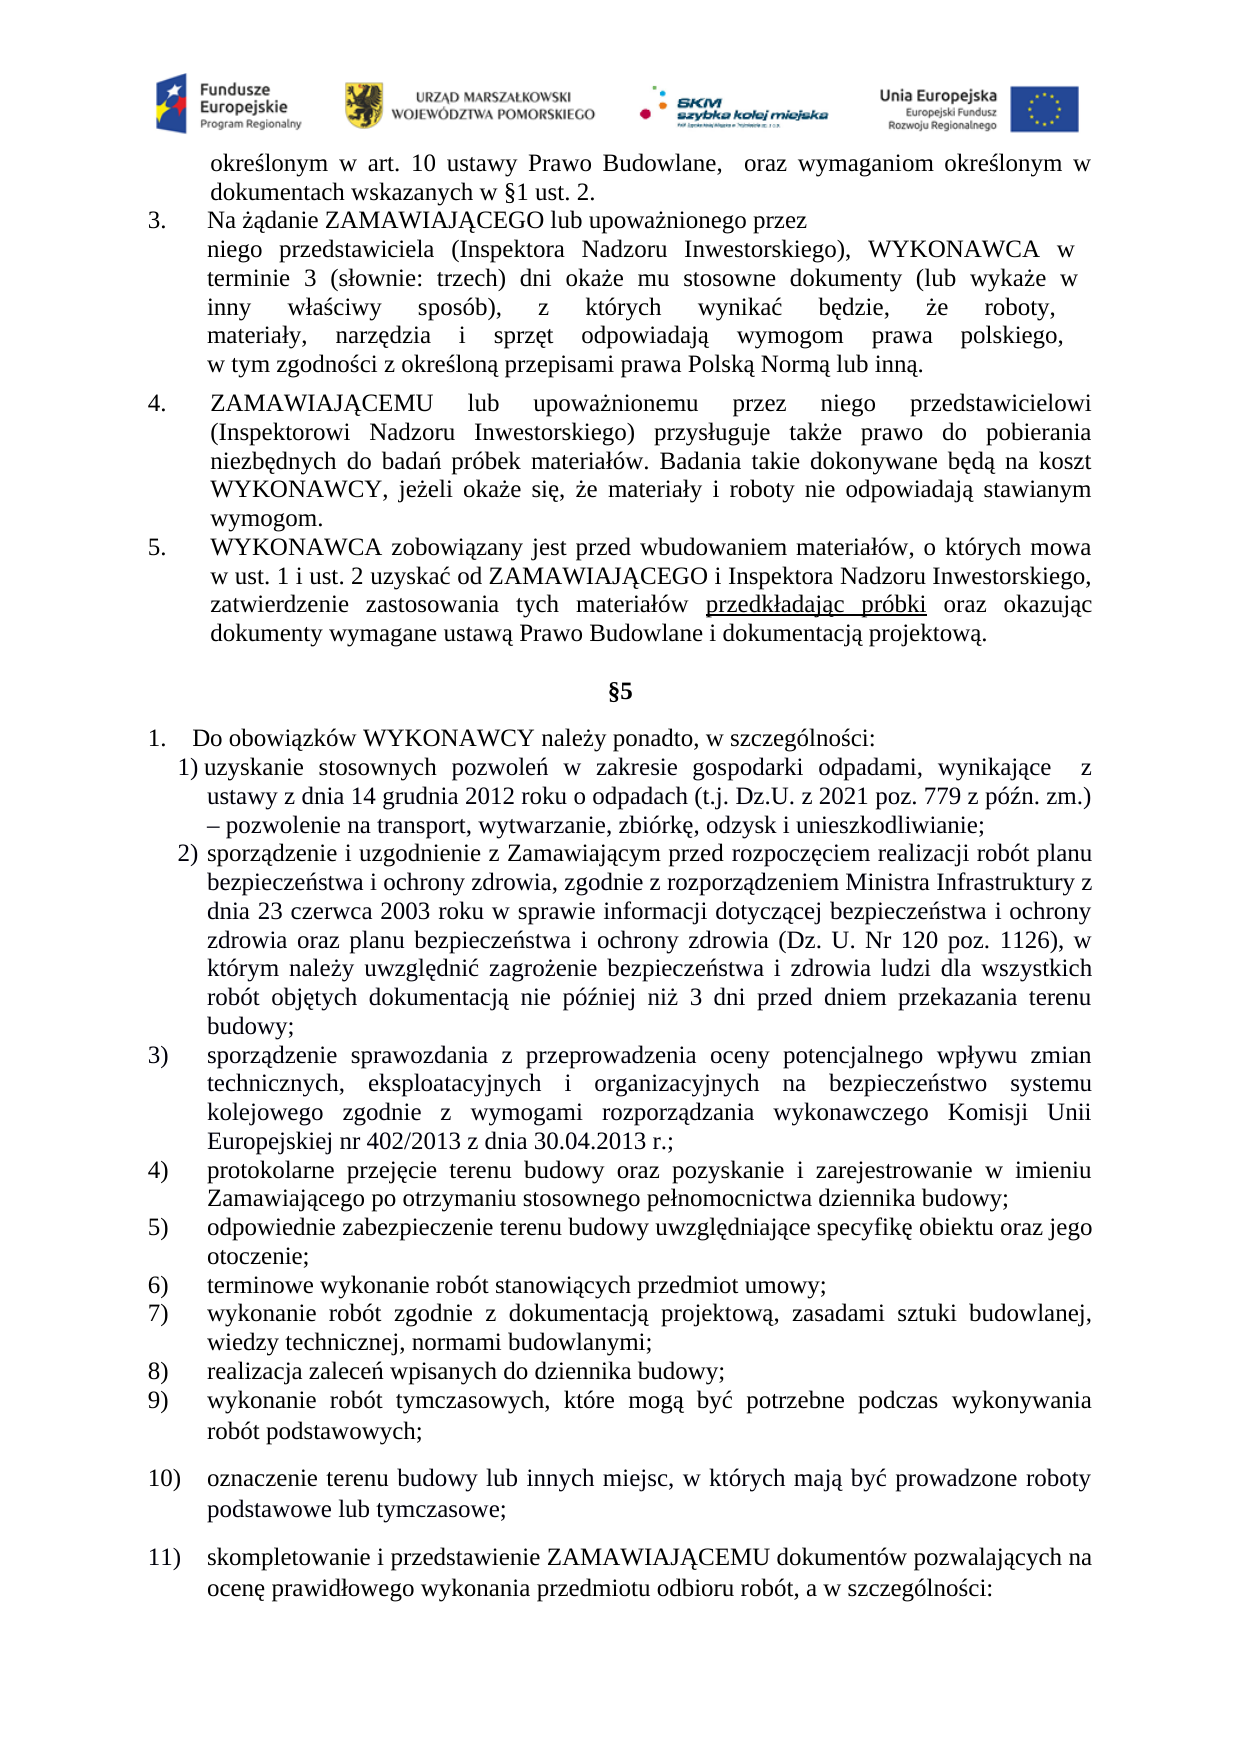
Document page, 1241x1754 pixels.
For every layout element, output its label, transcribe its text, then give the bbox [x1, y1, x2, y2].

picture [147, 73, 1093, 148]
text 10) oznaczenie terenu budowy lub innych miejsc, w których mają być prowadzone roboty podstawowe lub tymczasowe; [148, 1463, 1092, 1523]
list odpowiednie zabezpieczenie terenu budowy uwzględniające specyfikę obiektu oraz jego otoczenie; [148, 1212, 1092, 1270]
list terminowe wykonanie robót stanowiących przedmiot umowy; [148, 1270, 1092, 1298]
list ZAMAWIAJĄCEMU lub upoważnionemu przez niego przedstawicielowi (Inspektorowi Nadzoru Inwestorskiego) przysługuje także prawo do pobierania niezbędnych do badań próbek materiałów. Badania takie dokonywane będą na koszt WYKONAWCY, jeżeli okaże się, że materiały i roboty nie odpowiadają stawianym wymogom. [148, 388, 1092, 532]
list realizacja zaleceń wpisanych do dziennika budowy; [148, 1356, 1092, 1385]
list WYKONAWCA zobowiązany jest przed wbudowaniem materiałów, o których mowa w ust. 1 i ust. 2 uzyskać od ZAMAWIAJĄCEGO i Inspektora Nadzoru Inwestorskiego, zatwierdzenie zastosowania tych materiałów przedkładając próbki oraz okazując dokumenty wymagane ustawą Prawo Budowlane i dokumentacją projektową. [148, 532, 1092, 647]
text 9) wykonanie robót tymczasowych, które mogą być potrzebne podczas wykonywania robót podstawowych; [148, 1385, 1092, 1444]
list sporządzenie sprawozdania z przeprowadzenia oceny potencjalnego wpływu zmian technicznych, eksploatacyjnych i organizacyjnych na bezpieczeństwo systemu kolejowego zgodnie z wymogami rozporządzania wykonawczego Komisji Unii Europejskiej nr 402/2013 z dnia 30.04.2013 r.; [148, 1040, 1092, 1155]
list wykonanie robót zgodnie z dokumentacją projektową, zasadami sztuki budowlanej, wiedzy technicznej, normami budowlanymi; [148, 1298, 1092, 1356]
list Do obowiązków WYKONAWCY należy ponadto, w szczególności: [148, 723, 1092, 752]
text niego przedstawiciela (Inspektora Nadzoru Inwestorskiego), WYKONAWCA w terminie 3 (słownie: trzech) dni okaże mu stosowne dokumenty (lub wykaże w inny właściwy sposób), z których wynikać będzie, że roboty, materiały, narzędzia i sprzęt odpowiadają wymogom prawa polskiego, w tym zgodności z określoną przepisami prawa Polską Normą lub inną. [207, 234, 1092, 378]
list sporządzenie i uzgodnienie z Zamawiającym przed rozpoczęciem realizacji robót planu bezpieczeństwa i ochrony zdrowia, zgodnie z rozporządzeniem Ministra Infrastruktury z dnia 23 czerwca 2003 roku w sprawie informacji dotyczącej bezpieczeństwa i ochrony zdrowia oraz planu bezpieczeństwa i ochrony zdrowia (Dz. U. Nr 120 poz. 1126), w którym należy uwzględnić zagrożenie bezpieczeństwa i zdrowia ludzi dla wszystkich robót objętych dokumentacją nie później niż 3 dni przed dniem przekazania terenu budowy; [177, 838, 1092, 1040]
list uzyskanie stosownych pozwoleń w zakresie gospodarki odpadami, wynikające z ustawy z dnia 14 grudnia 2012 roku o odpadach (t.j. Dz.U. z 2021 poz. 779 z późn. zm.) – pozwolenie na transport, wytwarzanie, zbiórkę, odzysk i unieszkodliwianie; [177, 752, 1092, 838]
text §5 [148, 676, 1092, 704]
text 11) skompletowanie i przedstawienie ZAMAWIAJĄCEMU dokumentów pozwalających na ocenę prawidłowego wykonania przedmiotu odbioru robót, a w szczególności: [148, 1542, 1092, 1602]
list protokolarne przejęcie terenu budowy oraz pozyskanie i zarejestrowanie w imieniu Zamawiającego po otrzymaniu stosownego pełnomocnictwa dziennika budowy; [148, 1155, 1092, 1212]
list Na żądanie ZAMAWIAJĄCEGO lub upoważnionego przez [148, 205, 1092, 234]
